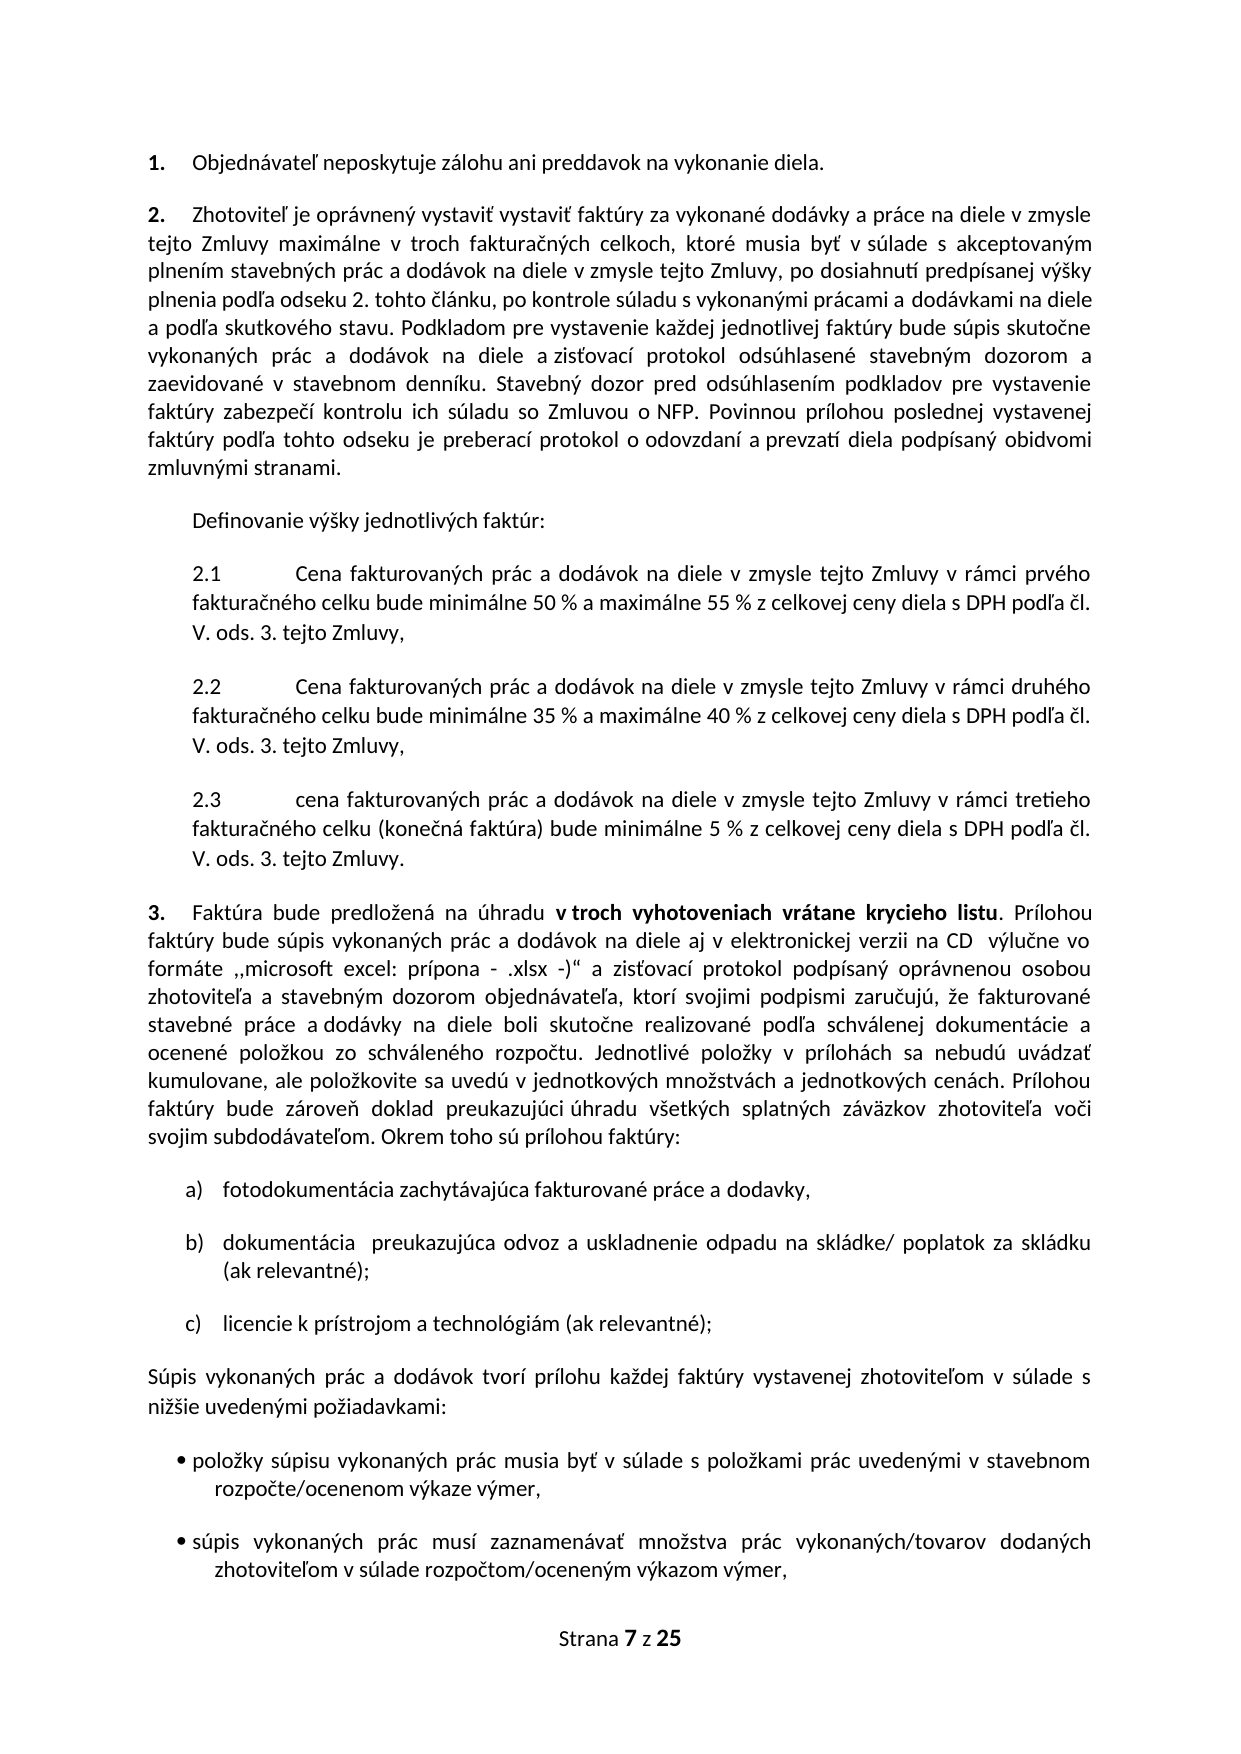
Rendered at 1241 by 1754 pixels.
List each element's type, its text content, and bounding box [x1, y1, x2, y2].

list Definovanie výšky jednotlivých faktúr: [148, 506, 1093, 534]
list Faktúra bude predložená na úhradu v troch vyhotoveniach vrátane krycieho listu. Prílohou faktúry bude súpis vykonaných prác a dodávok na diele aj v elektronickej verzii na CD výlučne vo formáte ,,microsoft excel: prípona - .xlsx -)“ a zisťovací protokol podpísaný oprávnenou osobou zhotoviteľa a stavebným dozorom objednávateľa, ktorí svojimi podpismi zaručujú, že fakturované stavebné práce a dodávky na diele boli skutočne realizované podľa schválenej dokumentácie a ocenené položkou zo schváleného rozpočtu. Jednotlivé položky v prílohách sa nebudú uvádzať kumulovane, ale položkovite sa uvedú v jednotkových množstvách a jednotkových cenách. Prílohou faktúry bude zároveň doklad preukazujúci úhradu všetkých splatných záväzkov zhotoviteľa voči svojim subdodávateľom. Okrem toho sú prílohou faktúry: [148, 898, 1093, 1150]
list dokumentácia preukazujúca odvoz a uskladnenie odpadu na skládke/ poplatok za skládku (ak relevantné); [185, 1228, 1093, 1284]
text Súpis vykonaných prác a dodávok tvorí prílohu každej faktúry vystavenej zhotoviteľom v súlade s nižšie uvedenými požiadavkami: [148, 1362, 1093, 1420]
text 2.2 Cena fakturovaných prác a dodávok na diele v zmysle tejto Zmluvy v rámci druhého fakturačného celku bude minimálne 35 % a maximálne 40 % z celkovej ceny diela s DPH podľa čl. V. ods. 3. tejto Zmluvy, [192, 672, 1093, 759]
list fotodokumentácia zachytávajúca fakturované práce a dodavky, [185, 1175, 1093, 1203]
list súpis vykonaných prác musí zaznamenávať množstva prác vykonaných/tovarov dodaných zhotoviteľom v súlade rozpočtom/oceneným výkazom výmer, [177, 1527, 1093, 1583]
list Zhotoviteľ je oprávnený vystaviť vystaviť faktúry za vykonané dodávky a práce na diele v zmysle tejto Zmluvy maximálne v troch fakturačných celkoch, ktoré musia byť v súlade s akceptovaným plnením stavebných prác a dodávok na diele v zmysle tejto Zmluvy, po dosiahnutí predpísanej výšky plnenia podľa odseku 2. tohto článku, po kontrole súladu s vykonanými prácami a dodávkami na diele a podľa skutkového stavu. Podkladom pre vystavenie každej jednotlivej faktúry bude súpis skutočne vykonaných prác a dodávok na diele a zisťovací protokol odsúhlasené stavebným dozorom a zaevidované v stavebnom denníku. Stavebný dozor pred odsúhlasením podkladov pre vystavenie faktúry zabezpečí kontrolu ich súladu so Zmluvou o NFP. Povinnou prílohou poslednej vystavenej faktúry podľa tohto odseku je preberací protokol o odovzdaní a prevzatí diela podpísaný obidvomi zmluvnými stranami. [148, 201, 1093, 481]
text 2.1 Cena fakturovaných prác a dodávok na diele v zmysle tejto Zmluvy v rámci prvého fakturačného celku bude minimálne 50 % a maximálne 55 % z celkovej ceny diela s DPH podľa čl. V. ods. 3. tejto Zmluvy, [192, 559, 1093, 646]
list licencie k prístrojom a technológiám (ak relevantné); [185, 1309, 1093, 1337]
list Objednávateľ neposkytuje zálohu ani preddavok na vykonanie diela. [148, 148, 1093, 176]
text 2.3 cena fakturovaných prác a dodávok na diele v zmysle tejto Zmluvy v rámci tretieho fakturačného celku (konečná faktúra) bude minimálne 5 % z celkovej ceny diela s DPH podľa čl. V. ods. 3. tejto Zmluvy. [192, 785, 1093, 872]
list položky súpisu vykonaných prác musia byť v súlade s položkami prác uvedenými v stavebnom rozpočte/ocenenom výkaze výmer, [177, 1446, 1093, 1502]
